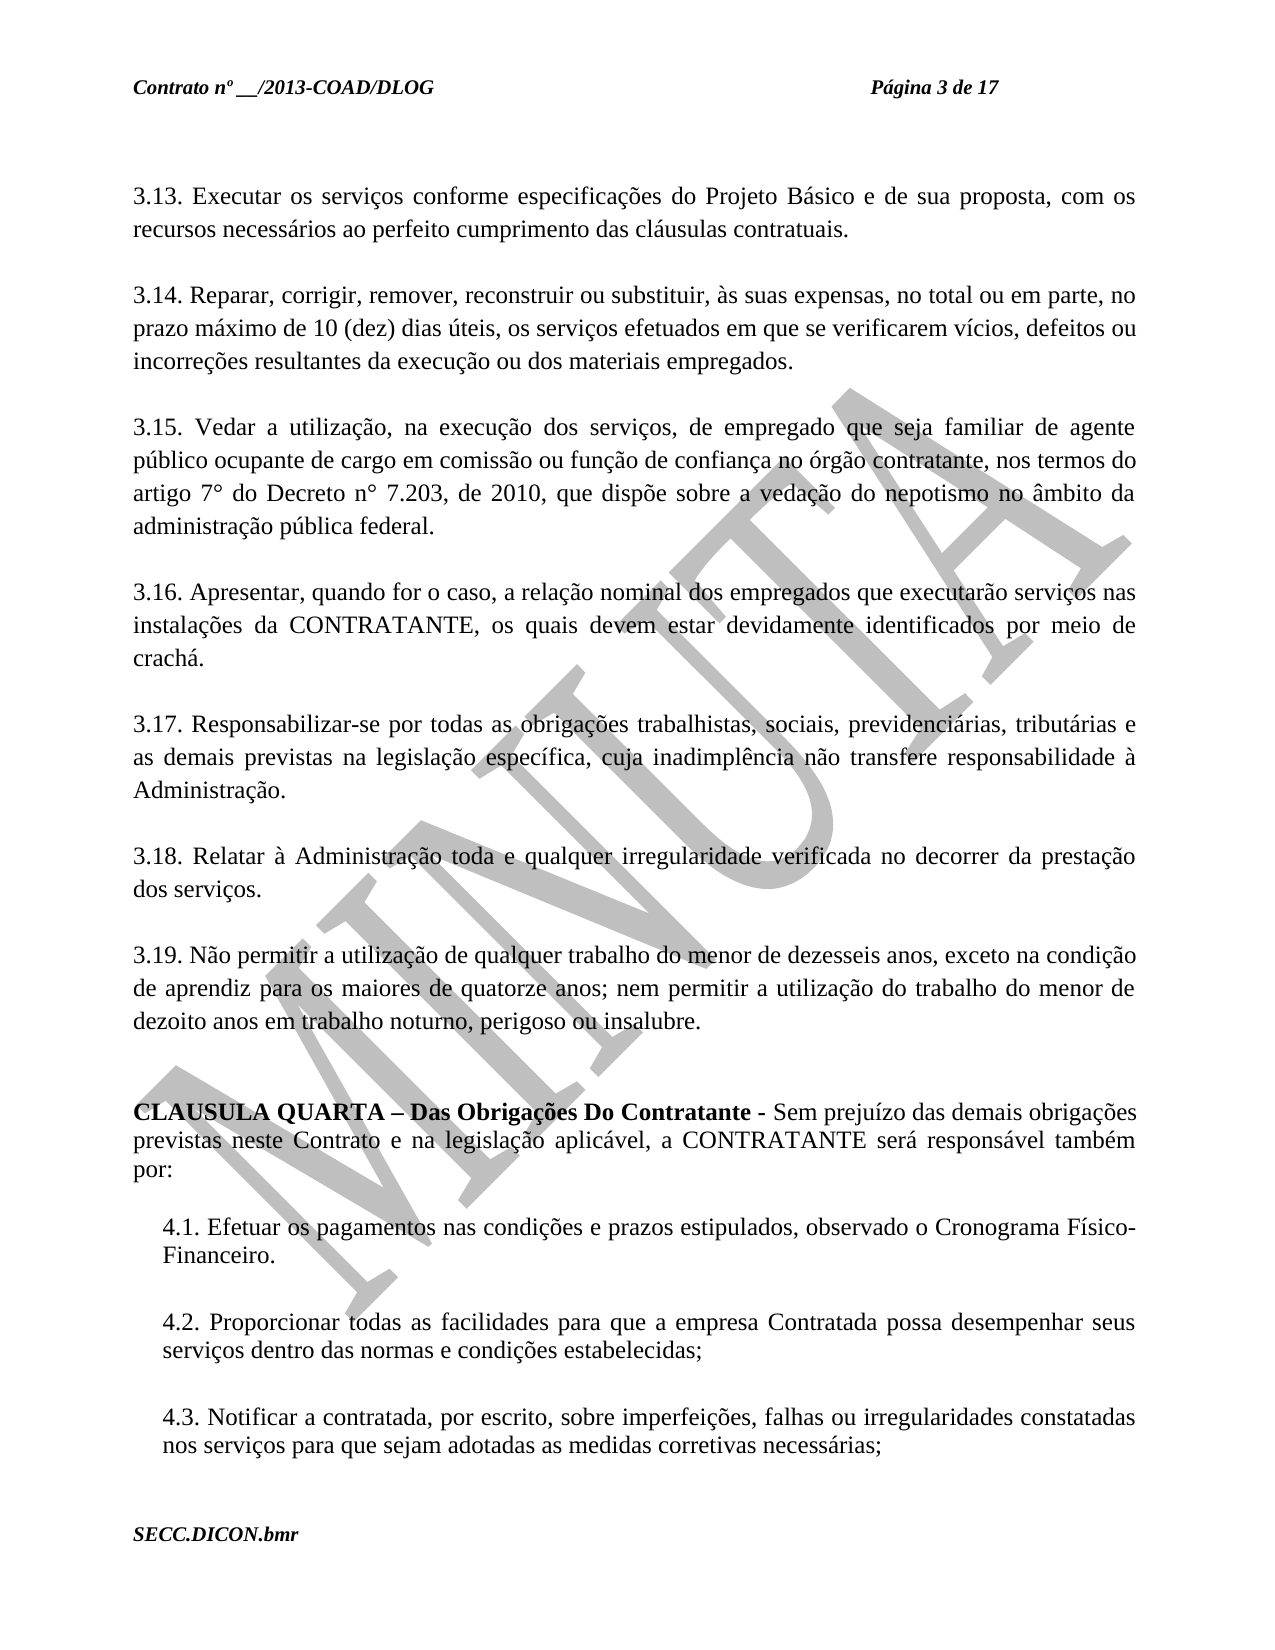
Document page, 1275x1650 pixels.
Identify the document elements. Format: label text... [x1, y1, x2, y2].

text 3.15. Vedar a utilização, na execução dos serviços, de empregado que seja familiar de agente público ocupante de cargo em comissão ou função de confiança no órgão contratante, nos termos do artigo 7° do Decreto n° 7.203, de 2010, que dispõe sobre a vedação do nepotismo no âmbito da administração pública federal. [133, 412, 1137, 540]
text 4.3. Notificar a contratada, por escrito, sobre imperfeições, falhas ou irregularidades constatadas nos serviços para que sejam adotadas as medidas corretivas necessárias; [162, 1402, 1137, 1459]
text 3.16. Apresentar, quando for o caso, a relação nominal dos empregados que executarão serviços nas instalações da CONTRATANTE, os quais devem estar devidamente identificados por meio de crachá. [133, 577, 1137, 672]
text 4.2. Proporcionar todas as facilidades para que a empresa Contratada possa desempenhar seus serviços dentro das normas e condições estabelecidas; [162, 1307, 1137, 1364]
text 3.14. Reparar, corrigir, remover, reconstruir ou substituir, às suas expensas, no total ou em parte, no prazo máximo de 10 (dez) dias úteis, os serviços efetuados em que se verificarem vícios, defeitos ou incorreções resultantes da execução ou dos materiais empregados. [133, 280, 1137, 374]
text 4.1. Efetuar os pagamentos nas condições e prazos estipulados, observado o Cronograma Físico-Financeiro. [162, 1212, 1137, 1269]
text 3.13. Executar os serviços conforme especificações do Projeto Básico e de sua proposta, com os recursos necessários ao perfeito cumprimento das cláusulas contratuais. [133, 181, 1137, 242]
text 3.17. Responsabilizar-se por todas as obrigações trabalhistas, sociais, previdenciárias, tributárias e as demais previstas na legislação específica, cuja inadimplência não transfere responsabilidade à Administração. [133, 709, 1137, 804]
text 3.18. Relatar à Administração toda e qualquer irregularidade verificada no decorrer da prestação dos serviços. [133, 841, 1137, 903]
text 3.19. Não permitir a utilização de qualquer trabalho do menor de dezesseis anos, exceto na condição de aprendiz para os maiores de quatorze anos; nem permitir a utilização do trabalho do menor de dezoito anos em trabalho noturno, perigoso ou insalubre. [133, 940, 1137, 1035]
text CLAUSULA QUARTA – Das Obrigações Do Contratante - Sem prejuízo das demais obrigações previstas neste Contrato e na legislação aplicável, a CONTRATANTE será responsável também por: [133, 1097, 1137, 1183]
